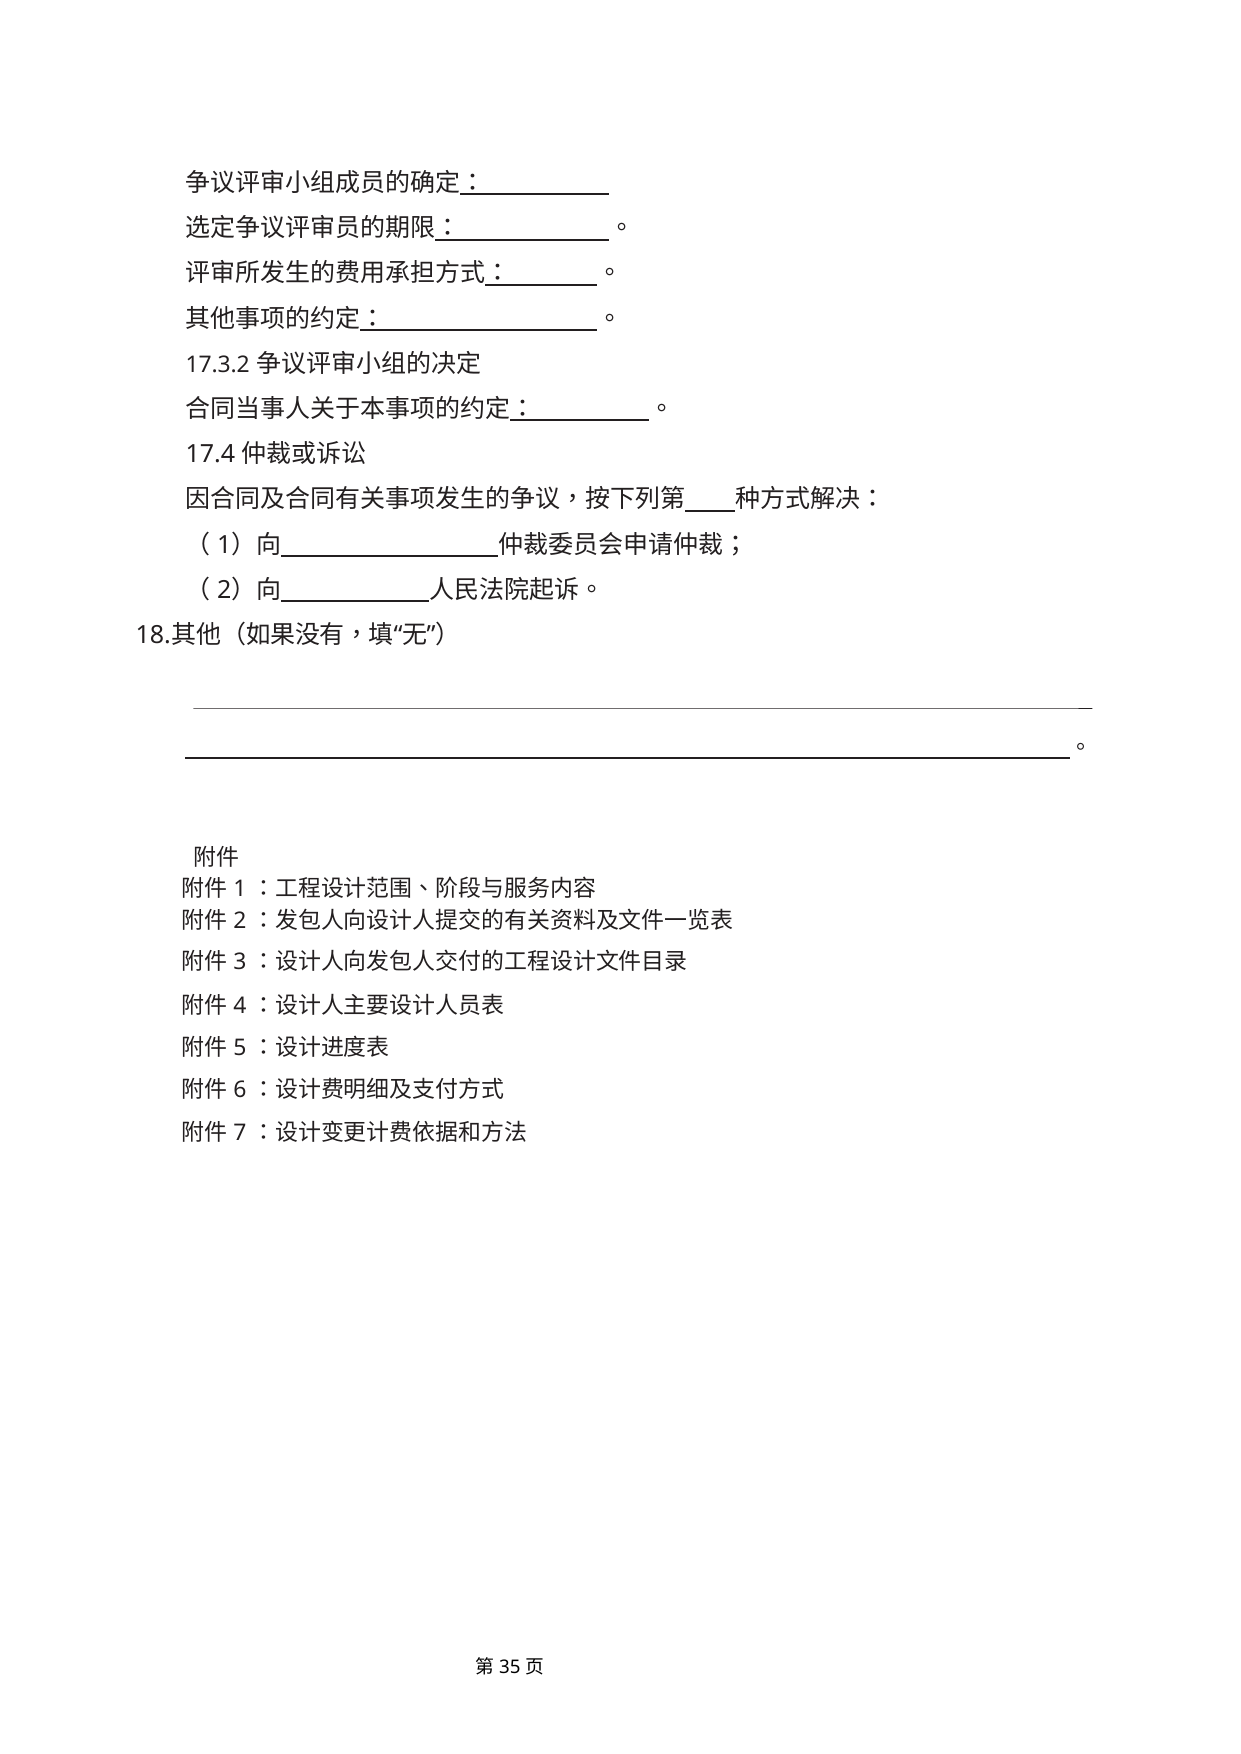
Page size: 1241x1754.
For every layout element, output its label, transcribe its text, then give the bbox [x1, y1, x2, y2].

text 附件 4 ：设计人主要设计人员表 [135, 987, 1115, 1020]
text 评审所发生的费用承担方式： 。 [135, 255, 1115, 289]
text 附件 [193, 841, 1115, 872]
text 附件 3 ：设计人向发包人交付的工程设计文件目录 [135, 945, 1115, 976]
list 争议评审小组的决定 [135, 345, 1115, 379]
text （ 2）向 人民法院起诉。 [135, 571, 1115, 606]
text 选定争议评审员的期限： 。 [135, 210, 1115, 244]
text 因合同及合同有关事项发生的争议，按下列第 种方式解决： [135, 481, 1115, 515]
text 。 [135, 707, 1115, 762]
text 争议评审小组成员的确定： [135, 164, 1115, 199]
text 附件 5 ：设计进度表 [135, 1031, 1115, 1062]
text 附件 6 ：设计费明细及支付方式 [135, 1072, 1115, 1104]
text 附件 7 ：设计变更计费依据和方法 [135, 1114, 1115, 1147]
text 附件 2 ：发包人向设计人提交的有关资料及文件一览表 [135, 903, 1115, 935]
text （ 1）向 仲裁委员会申请仲裁； [135, 526, 1115, 560]
text 附件 1 ：工程设计范围、阶段与服务内容 [135, 872, 1115, 903]
text 合同当事人关于本事项的约定： 。 [135, 391, 1115, 425]
text 其他事项的约定： 。 [135, 300, 1115, 334]
list 18.其他（如果没有，填“无”） [135, 617, 1115, 651]
text 17.4 仲裁或诉讼 [135, 436, 1115, 470]
